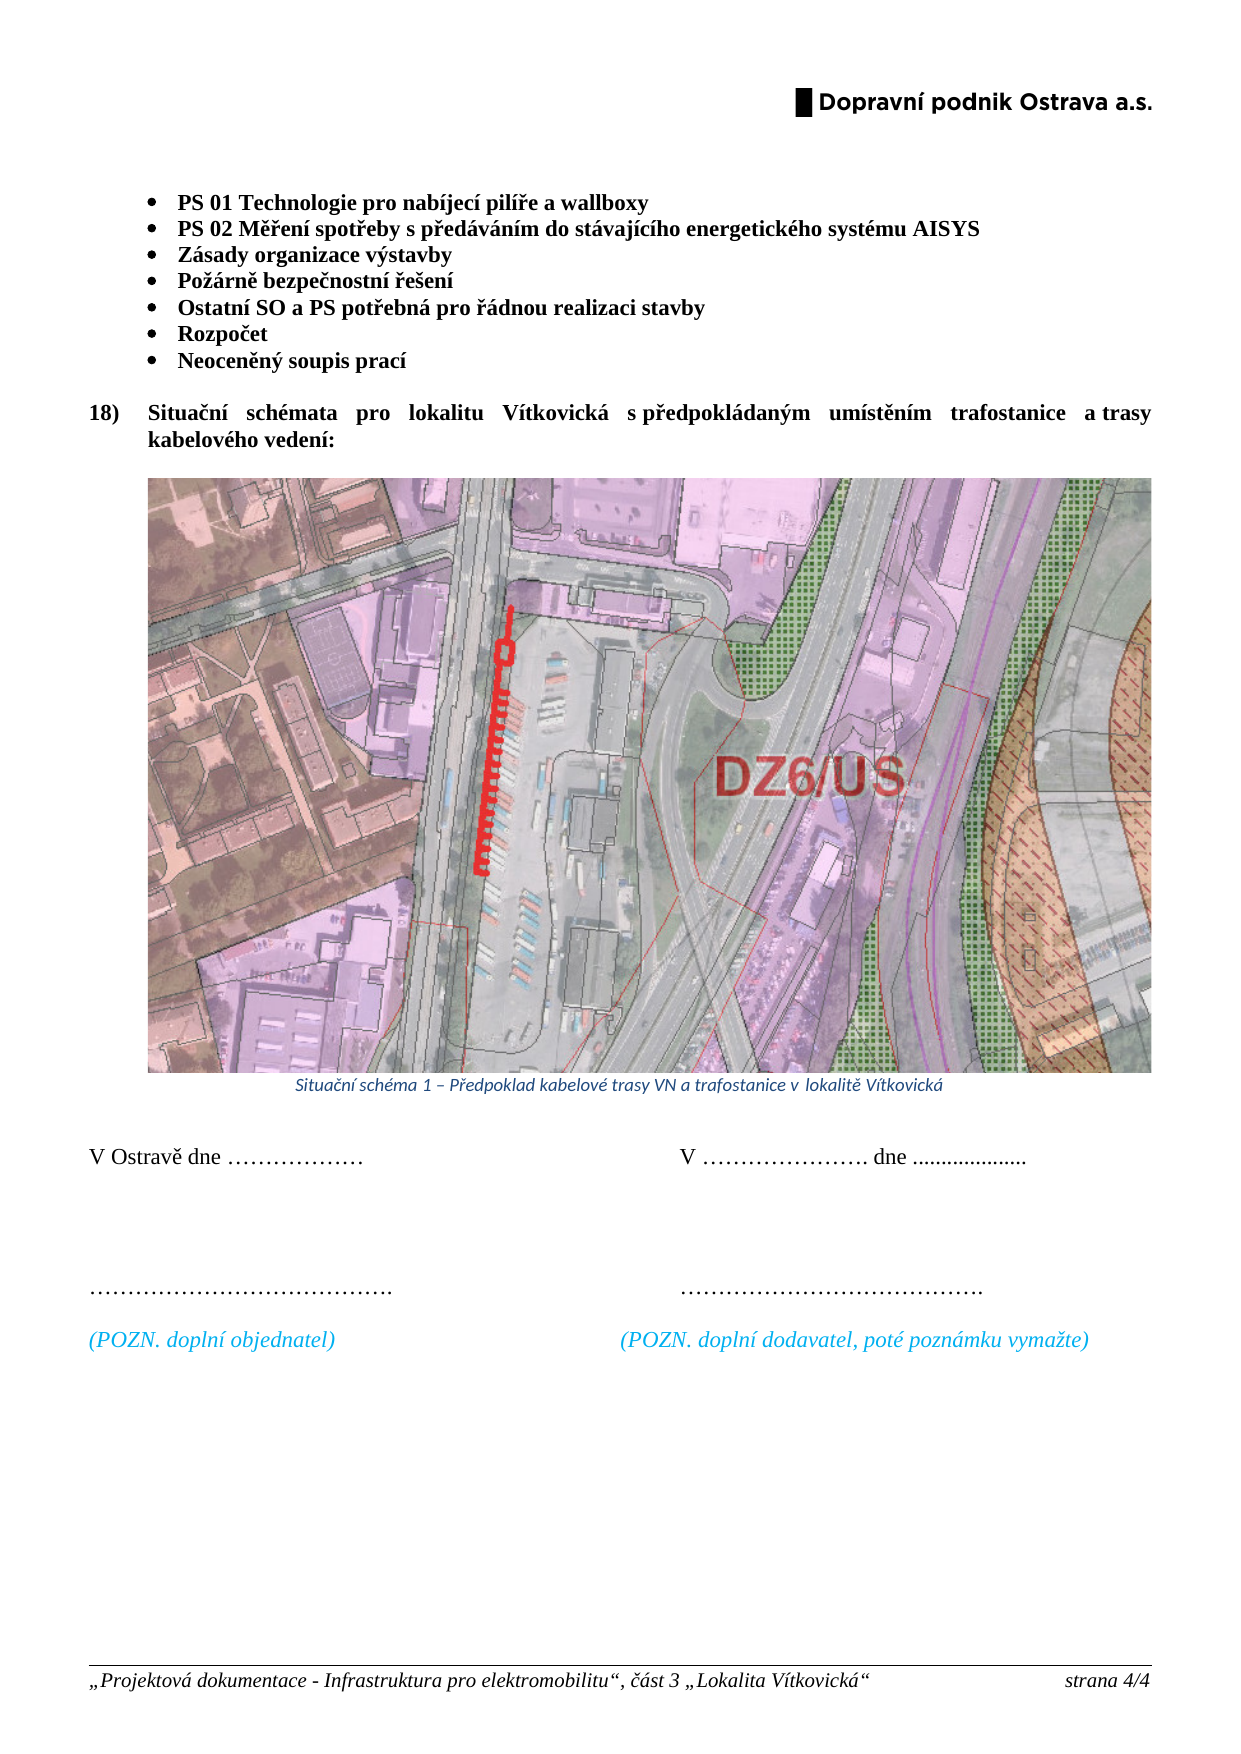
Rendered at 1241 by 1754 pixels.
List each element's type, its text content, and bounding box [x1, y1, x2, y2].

list PS 02 Měření spotřeby s předáváním do stávajícího energetického systému AISYS [148, 215, 1152, 241]
list PS 01 Technologie pro nabíjecí pilíře a wallboxy [148, 188, 1152, 215]
text (POZN. doplní objednatel) (POZN. doplní dodavatel, poté poznámku vymažte) [89, 1326, 1149, 1352]
list Ostatní SO a PS potřebná pro řádnou realizaci stavby [148, 294, 1152, 320]
list Neoceněný soupis prací [148, 347, 1152, 373]
list Zásady organizace výstavby [148, 241, 1152, 268]
picture [147, 478, 1152, 1073]
text …………………………………. …………………………………. [89, 1273, 1152, 1300]
list Rozpočet [148, 320, 1152, 347]
list Situační schémata pro lokalitu Vítkovická s předpokládaným umístěním trafostanice a trasy kabelového vedení: [89, 399, 1152, 452]
picture [795, 88, 1152, 117]
list Požárně bezpečnostní řešení [148, 268, 1152, 294]
text V Ostravě dne ……………… V …………………. dne .................... [89, 1143, 1149, 1169]
